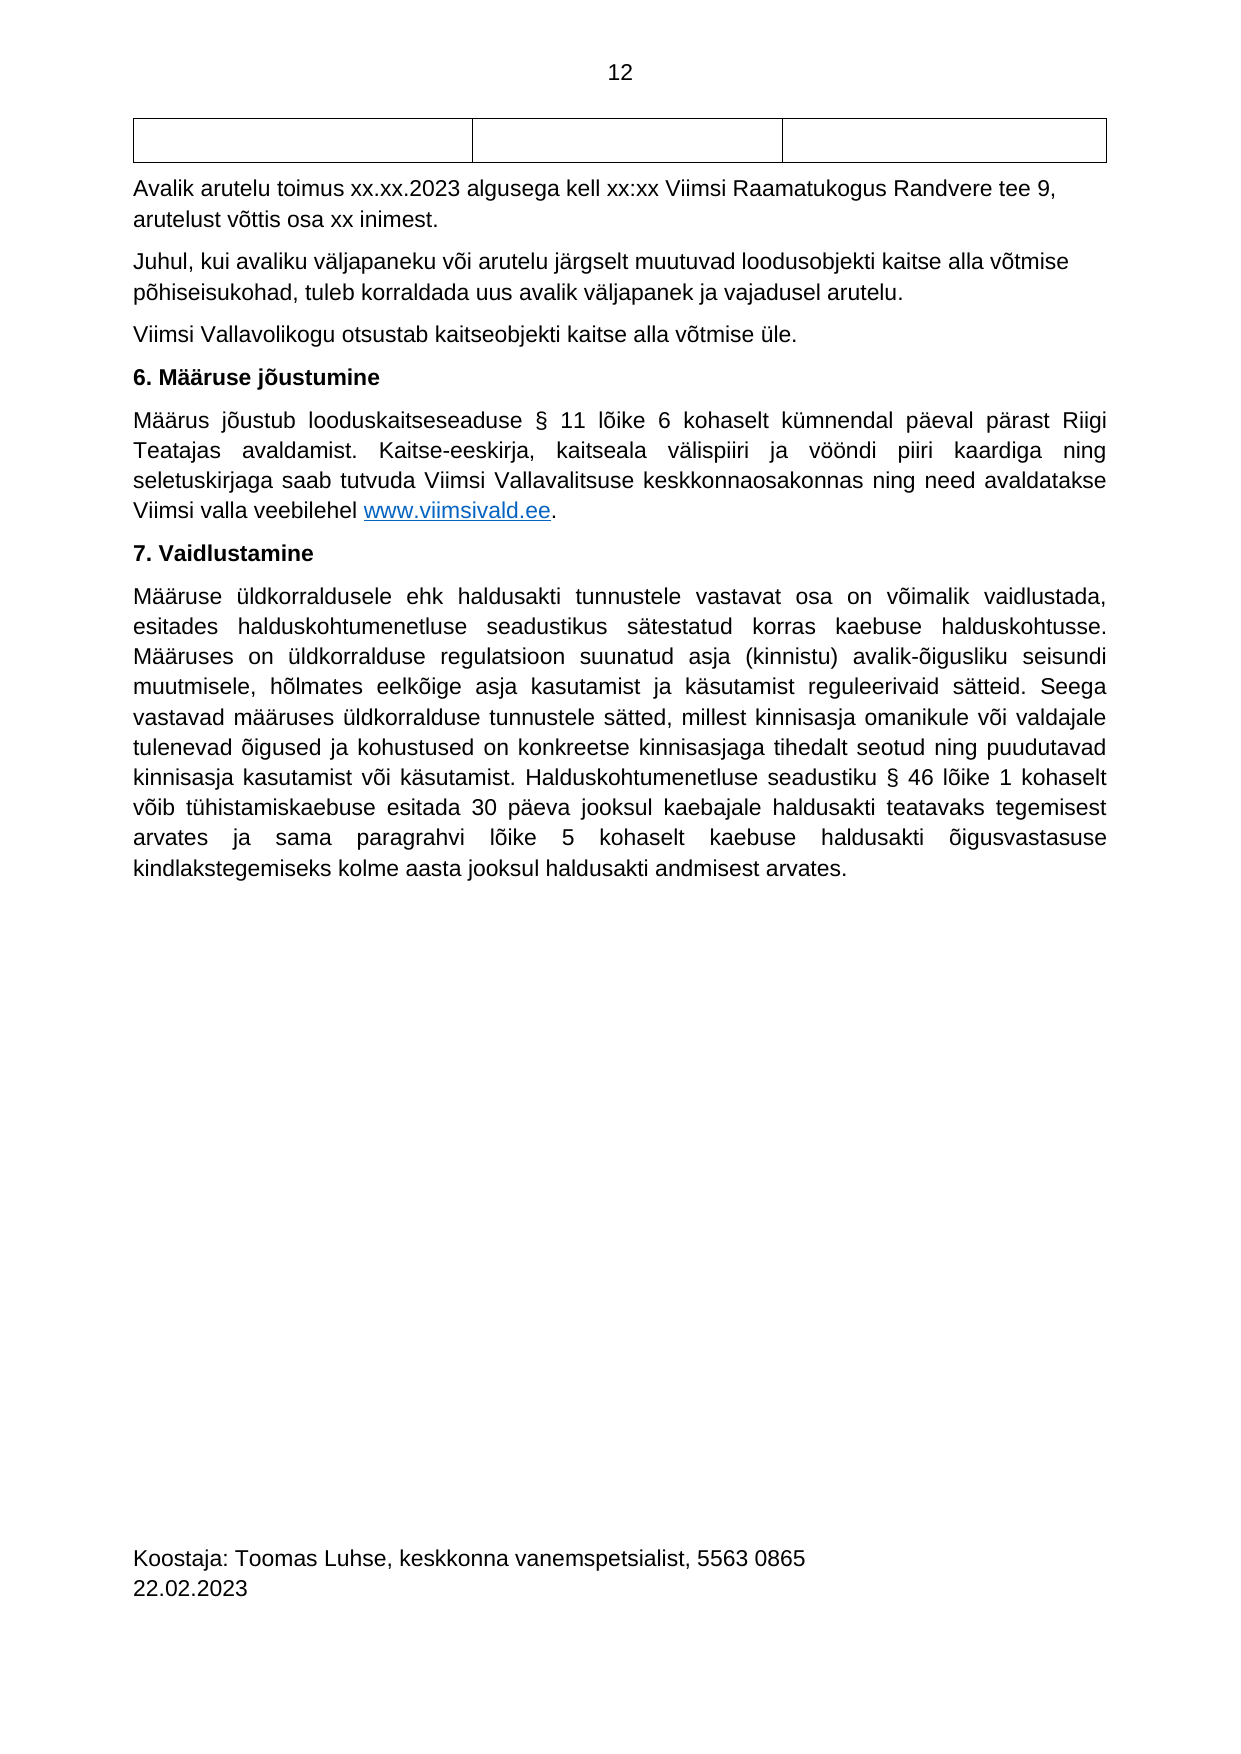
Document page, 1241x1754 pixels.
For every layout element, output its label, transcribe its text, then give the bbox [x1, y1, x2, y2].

table_cell [473, 119, 782, 162]
table_cell [134, 119, 472, 162]
list Määrus jõustub looduskaitseseaduse § 11 lõike 6 kohaselt kümnendal päeval pärast Riigi Teatajas avaldamist. Kaitse-eeskirja, kaitseala välispiiri ja vööndi piiri kaardiga ning seletuskirjaga saab tutvuda Viimsi Vallavalitsuse keskkonnaosakonnas ning need avaldatakse Viimsi valla veebilehel www.viimsivald.ee. [133, 407, 1107, 524]
list 7. Vaidlustamine [133, 540, 1107, 566]
list 6. Määruse jõustumine [133, 364, 1107, 390]
list Avalik arutelu toimus xx.xx.2023 algusega kell xx:xx Viimsi Raamatukogus Randvere tee 9, arutelust võttis osa xx inimest. [133, 175, 1107, 232]
list Viimsi Vallavolikogu otsustab kaitseobjekti kaitse alla võtmise üle. [133, 321, 1107, 348]
list Juhul, kui avaliku väljapaneku või arutelu järgselt muutuvad loodusobjekti kaitse alla võtmise põhiseisukohad, tuleb korraldada uus avalik väljapanek ja vajadusel arutelu. [133, 248, 1107, 305]
table_cell [783, 119, 1106, 162]
list Määruse üldkorraldusele ehk haldusakti tunnustele vastavat osa on võimalik vaidlustada, esitades halduskohtumenetluse seadustikus sätestatud korras kaebuse halduskohtusse. Määruses on üldkorralduse regulatsioon suunatud asja (kinnistu) avalik-õigusliku seisundi muutmisele, hõlmates eelkõige asja kasutamist ja käsutamist reguleerivaid sätteid. Seega vastavad määruses üldkorralduse tunnustele sätted, millest kinnisasja omanikule või valdajale tulenevad õigused ja kohustused on konkreetse kinnisasjaga tihedalt seotud ning puudutavad kinnisasja kasutamist või käsutamist. Halduskohtumenetluse seadustiku § 46 lõike 1 kohaselt võib tühistamiskaebuse esitada 30 päeva jooksul kaebajale haldusakti teatavaks tegemisest arvates ja sama paragrahvi lõike 5 kohaselt kaebuse haldusakti õigusvastasuse kindlakstegemiseks kolme aasta jooksul haldusakti andmisest arvates. [133, 583, 1107, 881]
